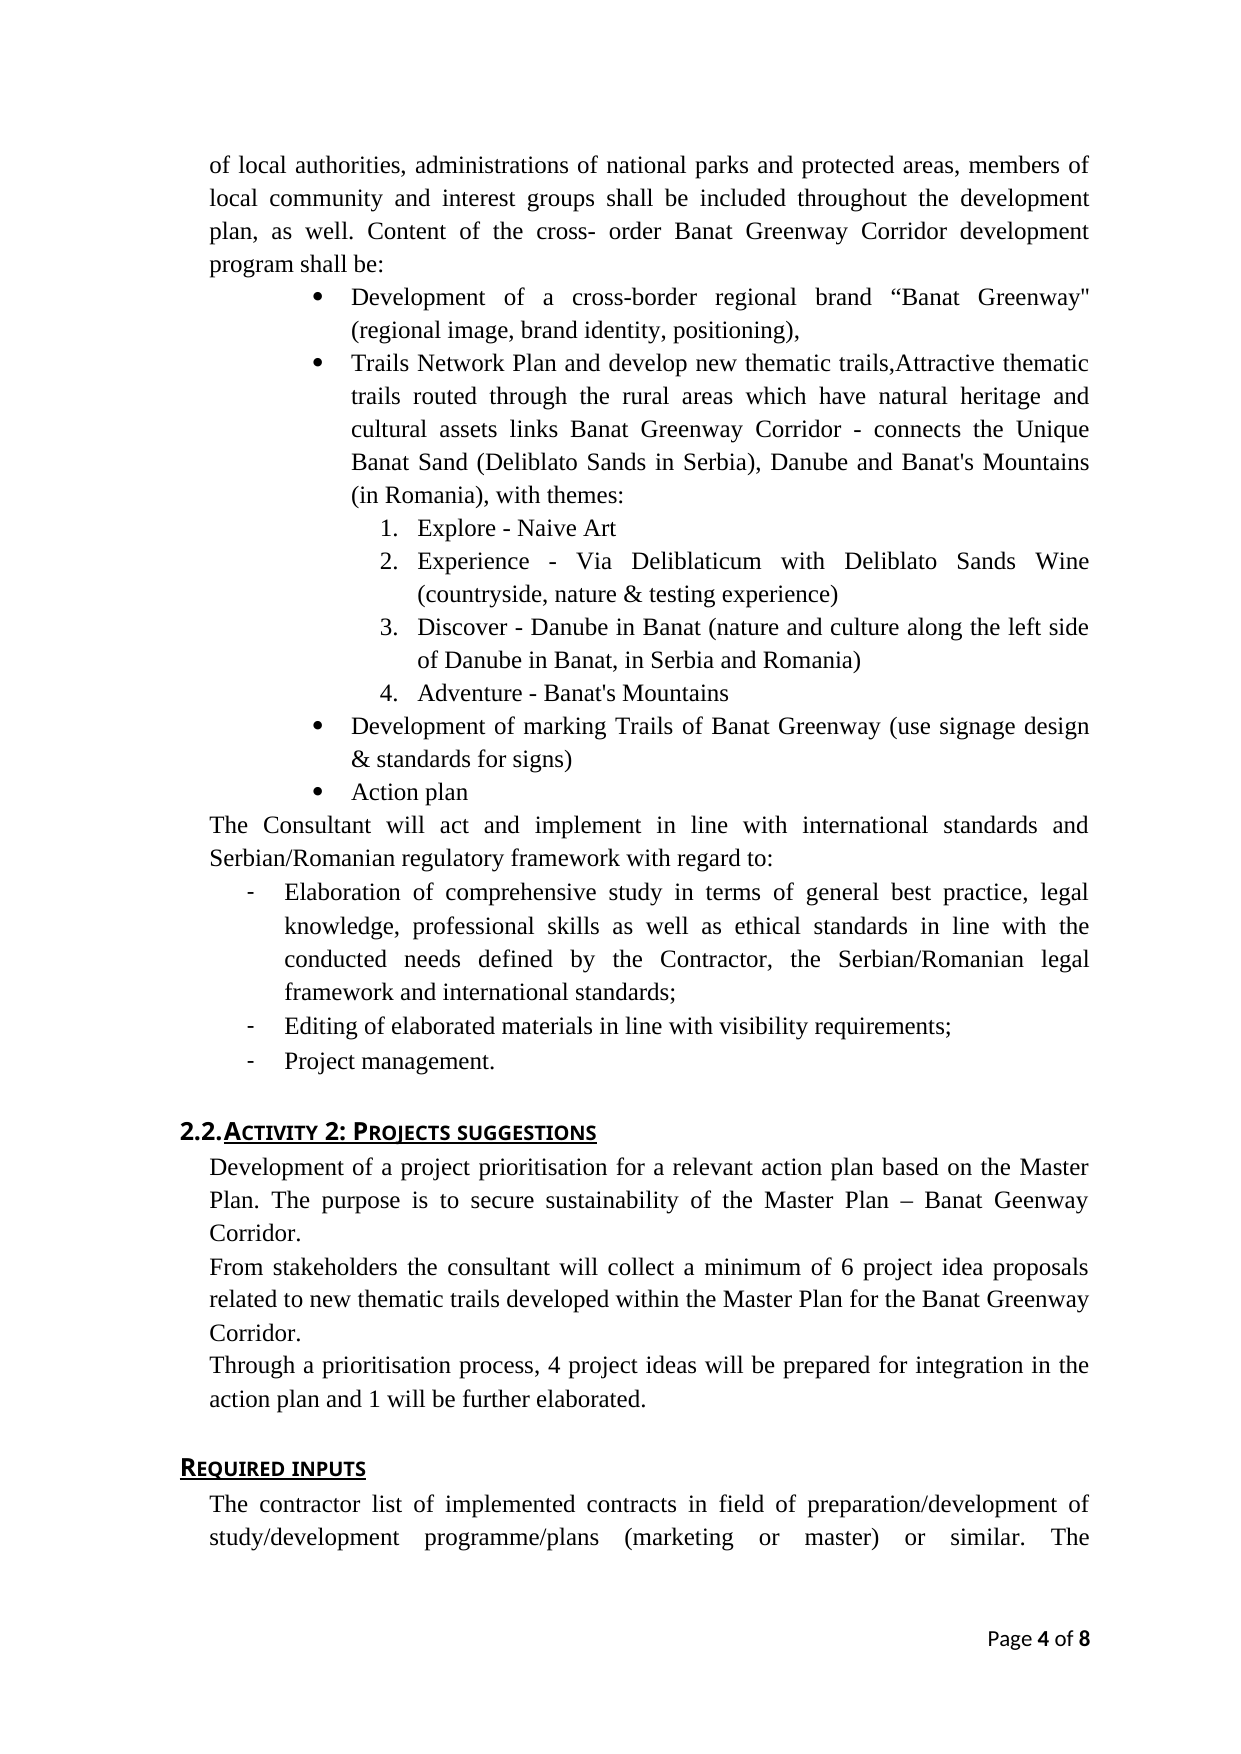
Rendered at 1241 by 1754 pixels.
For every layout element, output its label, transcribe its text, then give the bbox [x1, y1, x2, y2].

text Through a prioritisation process, 4 project ideas will be prepared for integration in the action plan and 1 will be further elaborated. [209, 1351, 1090, 1412]
list Adventure - Banat's Mountains [379, 678, 1090, 707]
list Development of marking Trails of Banat Greenway (use signage design & standards for signs) [313, 711, 1090, 773]
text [209, 150, 1090, 278]
text From stakeholders the consultant will collect a minimum of 6 project idea proposals related to new thematic trails developed within the Master Plan for the Banat Greenway Corridor. [209, 1252, 1090, 1346]
list Project management. [247, 1045, 1090, 1076]
text Required inputs [179, 1450, 1090, 1484]
list Experience - Via Deliblaticum with Deliblato Sands Wine (countryside, nature & testing experience) [379, 546, 1090, 608]
list Development of a cross-border regional brand “Banat Greenway'' (regional image, brand identity, positioning), [313, 282, 1090, 344]
list Editing of elaborated materials in line with visibility requirements; [247, 1010, 1090, 1041]
list Discover - Danube in Banat (nature and culture along the left side of Danube in Banat, in Serbia and Romania) [379, 612, 1090, 674]
text Development of a project prioritisation for a relevant action plan based on the Master Plan. The purpose is to secure sustainability of the Master Plan – Banat Geenway Corridor. [209, 1152, 1090, 1247]
text The Consultant will act and implement in line with international standards and Serbian/Romanian regulatory framework with regard to: [209, 810, 1090, 872]
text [209, 1489, 1090, 1551]
list Trails Network Plan and develop new thematic trails,Attractive thematic trails routed through the rural areas which have natural heritage and cultural assets links Banat Greenway Corridor - connects the Unique Banat Sand (Deliblato Sands in Serbia), Danube and Banat's Mountains (in Romania), with themes: [313, 348, 1090, 509]
list Elaboration of comprehensive study in terms of general best practice, legal knowledge, professional skills as well as ethical standards in line with the conducted needs defined by the Contractor, the Serbian/Romanian legal framework and international standards; [247, 876, 1090, 1006]
list Activity 2: Projects suggestions [179, 1113, 1090, 1147]
list Explore - Naive Art [379, 513, 1090, 542]
list Action plan [313, 777, 1090, 806]
